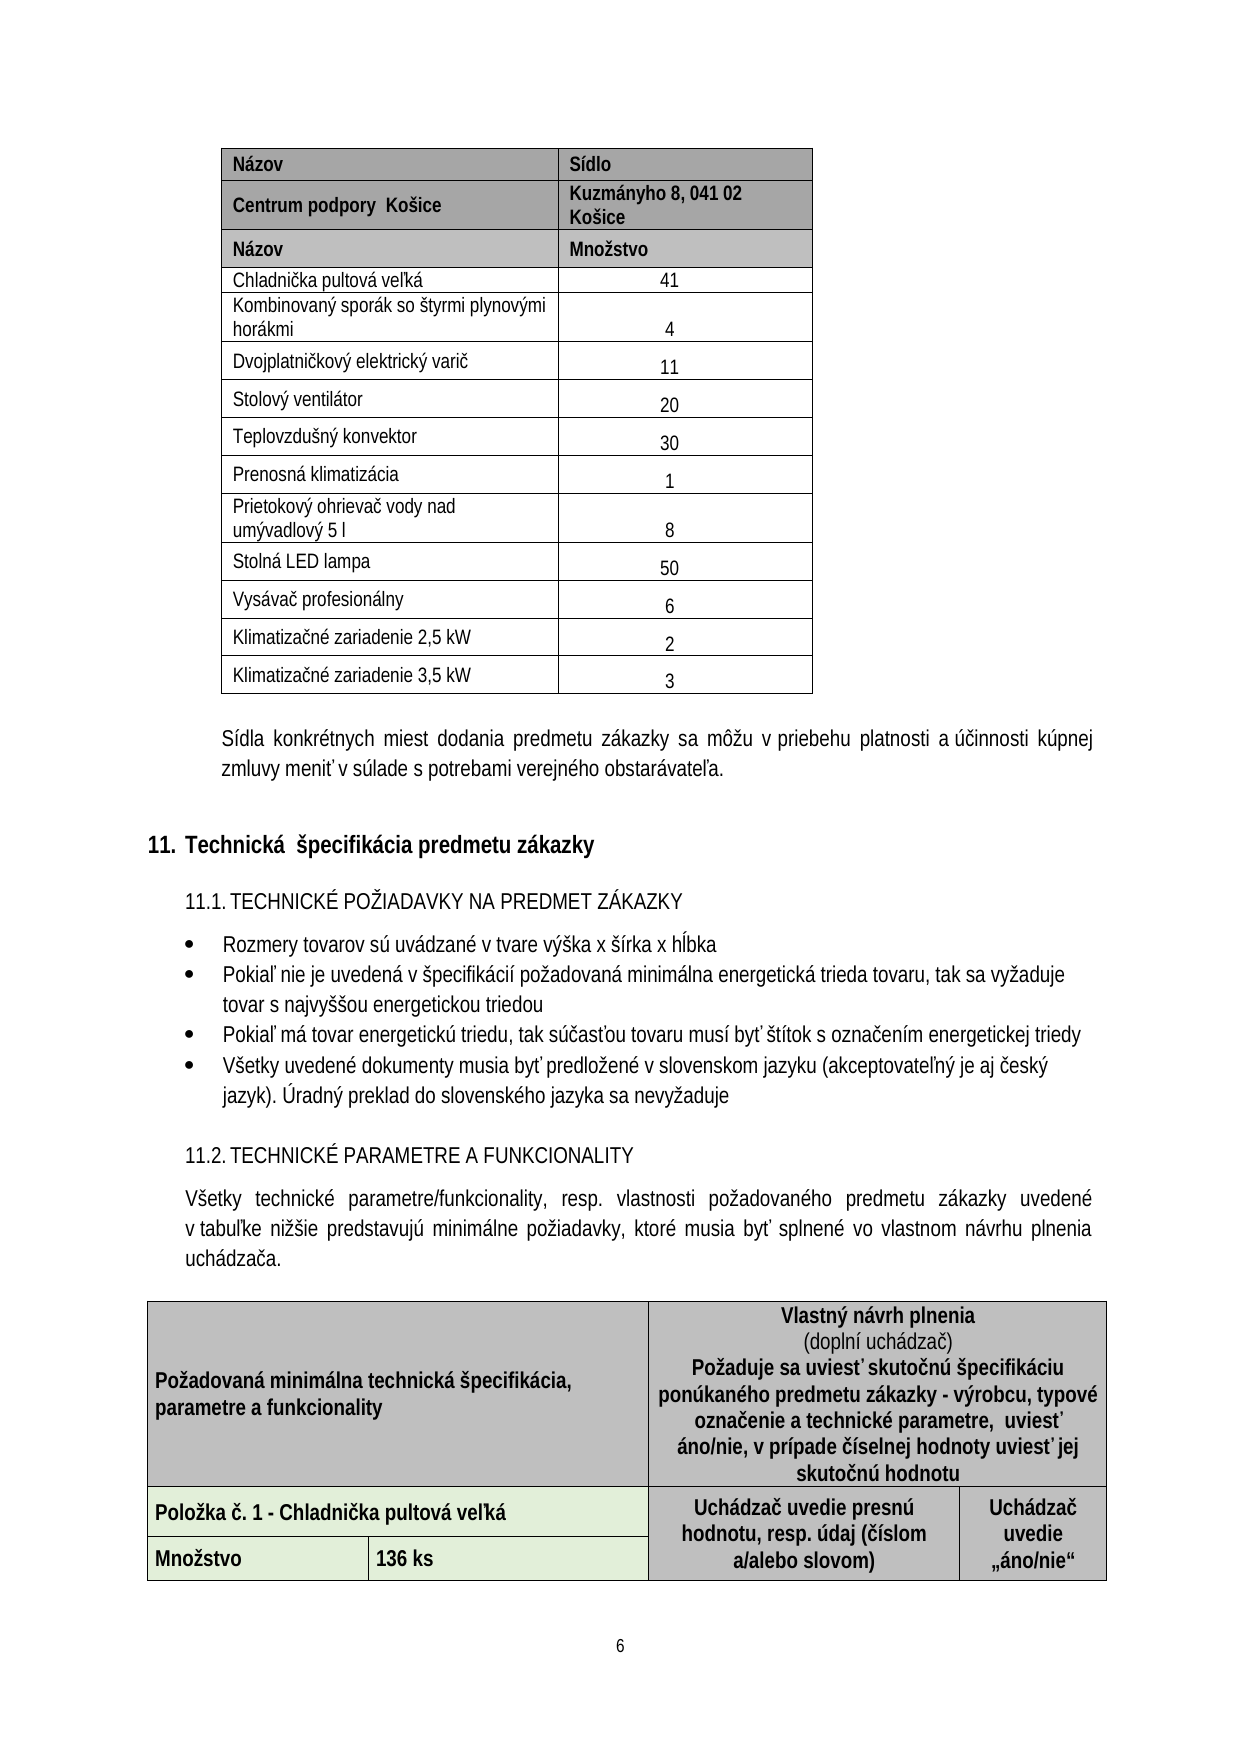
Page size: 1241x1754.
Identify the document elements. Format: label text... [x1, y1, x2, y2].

table_cell 6 [559, 581, 812, 617]
list Technická špecifikácia predmetu zákazky [148, 830, 1093, 859]
table_cell Prietokový ohrievač vody nad umývadlový 5 l [222, 494, 558, 542]
table_cell Uchádzač uvedie „áno/nie“ [960, 1487, 1106, 1580]
table_cell 50 [559, 543, 812, 579]
table_cell Kombinovaný sporák so štyrmi plynovými horákmi [222, 293, 558, 341]
list Všetky uvedené dokumenty musia byť predložené v slovenskom jazyku (akceptovateľný je aj český jazyk). Úradný preklad do slovenského jazyka sa nevyžaduje [185, 1052, 1093, 1108]
table_cell 20 [559, 380, 812, 417]
table_cell Klimatizačné zariadenie 2,5 kW [222, 619, 558, 655]
table_cell Názov [222, 149, 558, 180]
table_cell Sídlo [559, 149, 812, 180]
text Sídla konkrétnych miest dodania predmetu zákazky sa môžu v priebehu platnosti a účinnosti kúpnej zmluvy meniť v súlade s potrebami verejného obstarávateľa. [221, 724, 1093, 781]
list TECHNICKÉ PARAMETRE A FUNKCIONALITY [185, 1142, 1093, 1168]
table_cell 11 [559, 342, 812, 379]
table_cell 2 [559, 619, 812, 655]
table_cell Stolná LED lampa [222, 543, 558, 579]
table_cell 4 [559, 293, 812, 341]
table_cell 8 [559, 494, 812, 542]
table_cell 136 ks [369, 1537, 648, 1580]
table_cell Prenosná klimatizácia [222, 456, 558, 493]
table_cell Chladnička pultová veľká [222, 268, 558, 292]
text Všetky technické parametre/funkcionality, resp. vlastnosti požadovaného predmetu zákazky uvedené v tabuľke nižšie predstavujú minimálne požiadavky, ktoré musia byť splnené vo vlastnom návrhu plnenia uchádzača. [185, 1185, 1093, 1272]
table_cell Centrum podpory Košice [222, 181, 558, 229]
table_header Vlastný návrh plnenia (doplní uchádzač) Požaduje sa uviesť skutočnú špecifikáciu ponúkaného predmetu zákazky - výrobcu, typové označenie a technické parametre, uviesť áno/nie, v prípade číselnej hodnoty uviesť jej skutočnú hodnotu [649, 1302, 1106, 1486]
list Pokiaľ má tovar energetickú triedu, tak súčasťou tovaru musí byť štítok s označením energetickej triedy [185, 1021, 1093, 1048]
table_cell Vysávač profesionálny [222, 581, 558, 617]
table_cell Uchádzač uvedie presnú hodnotu, resp. údaj (číslom a/alebo slovom) [649, 1487, 959, 1580]
table_cell Klimatizačné zariadenie 3,5 kW [222, 656, 558, 693]
table_cell Položka č. 1 - Chladnička pultová veľká [148, 1487, 648, 1536]
list TECHNICKÉ POŽIADAVKY NA PREDMET ZÁKAZKY [185, 888, 1093, 914]
table_cell 41 [559, 268, 812, 292]
table_cell Dvojplatničkový elektrický varič [222, 342, 558, 379]
table_cell Množstvo [559, 230, 812, 267]
table_header Požadovaná minimálna technická špecifikácia, parametre a funkcionality [148, 1302, 648, 1486]
table_cell 1 [559, 456, 812, 493]
table_cell 30 [559, 418, 812, 455]
table_cell Množstvo [148, 1537, 368, 1580]
table_cell Stolový ventilátor [222, 380, 558, 417]
list Rozmery tovarov sú uvádzané v tvare výška x šírka x hĺbka [185, 931, 1093, 957]
table_cell Kuzmányho 8, 041 02 Košice [559, 181, 812, 229]
table_cell Názov [222, 230, 558, 267]
table_cell 3 [559, 656, 812, 693]
table_cell Teplovzdušný konvektor [222, 418, 558, 455]
list Pokiaľ nie je uvedená v špecifikácií požadovaná minimálna energetická trieda tovaru, tak sa vyžaduje tovar s najvyššou energetickou triedou [185, 961, 1093, 1017]
